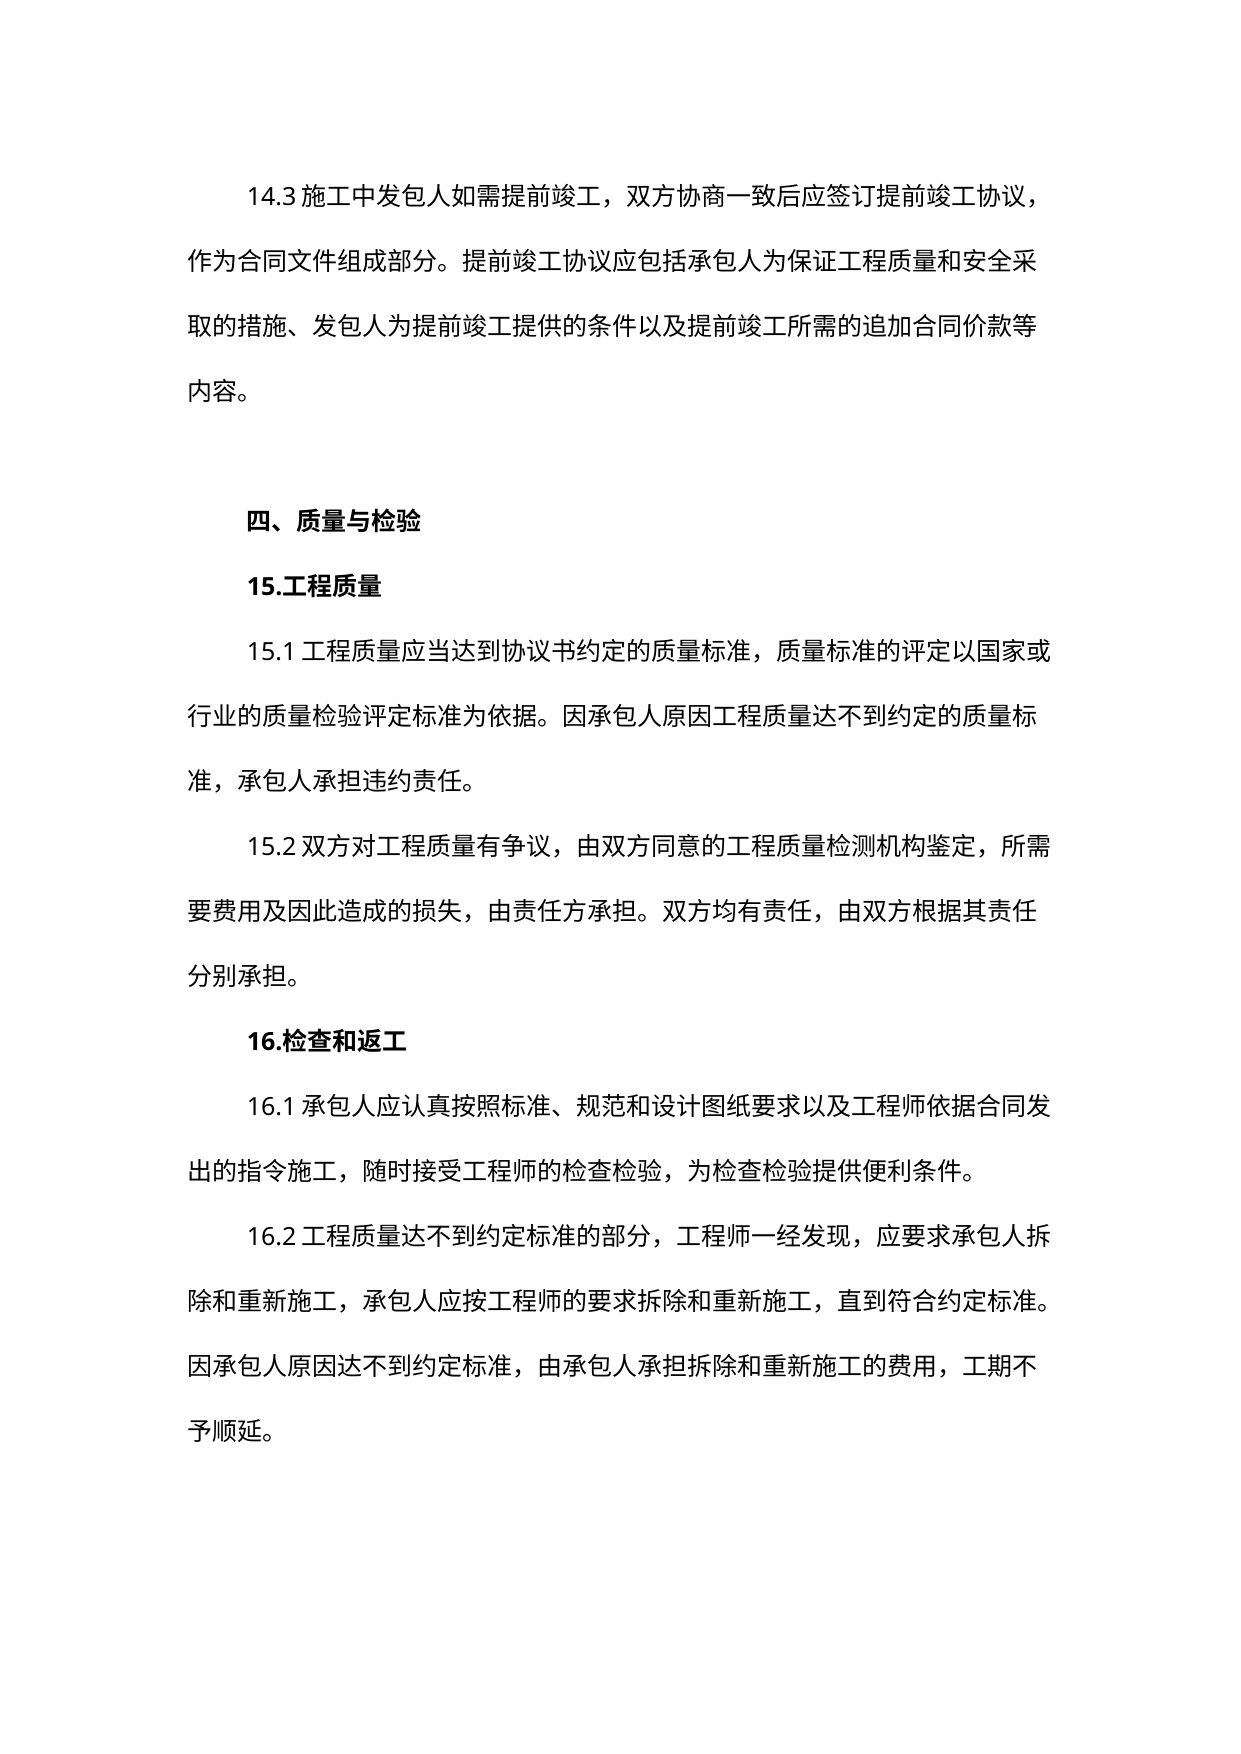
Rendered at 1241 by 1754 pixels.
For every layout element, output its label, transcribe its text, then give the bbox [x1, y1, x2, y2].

text 15.工程质量 [187, 552, 1053, 617]
text 15.2双方对工程质量有争议，由双方同意的工程质量检测机构鉴定，所需要费用及因此造成的损失，由责任方承担。双方均有责任，由双方根据其责任分别承担。 [187, 812, 1053, 1007]
text 16.检查和返工 [187, 1007, 1053, 1072]
text 14.3施工中发包人如需提前竣工，双方协商一致后应签订提前竣工协议，作为合同文件组成部分。提前竣工协议应包括承包人为保证工程质量和安全采取的措施、发包人为提前竣工提供的条件以及提前竣工所需的追加合同价款等内容。 [187, 162, 1053, 422]
text 16.1承包人应认真按照标准、规范和设计图纸要求以及工程师依据合同发出的指令施工，随时接受工程师的检查检验，为检查检验提供便利条件。 [187, 1072, 1053, 1202]
text 四、质量与检验 [187, 487, 1053, 552]
text 15.1工程质量应当达到协议书约定的质量标准，质量标准的评定以国家或行业的质量检验评定标准为依据。因承包人原因工程质量达不到约定的质量标准，承包人承担违约责任。 [187, 617, 1053, 812]
text 16.2工程质量达不到约定标准的部分，工程师一经发现，应要求承包人拆除和重新施工，承包人应按工程师的要求拆除和重新施工，直到符合约定标准。因承包人原因达不到约定标准，由承包人承担拆除和重新施工的费用，工期不予顺延。 [187, 1202, 1053, 1462]
